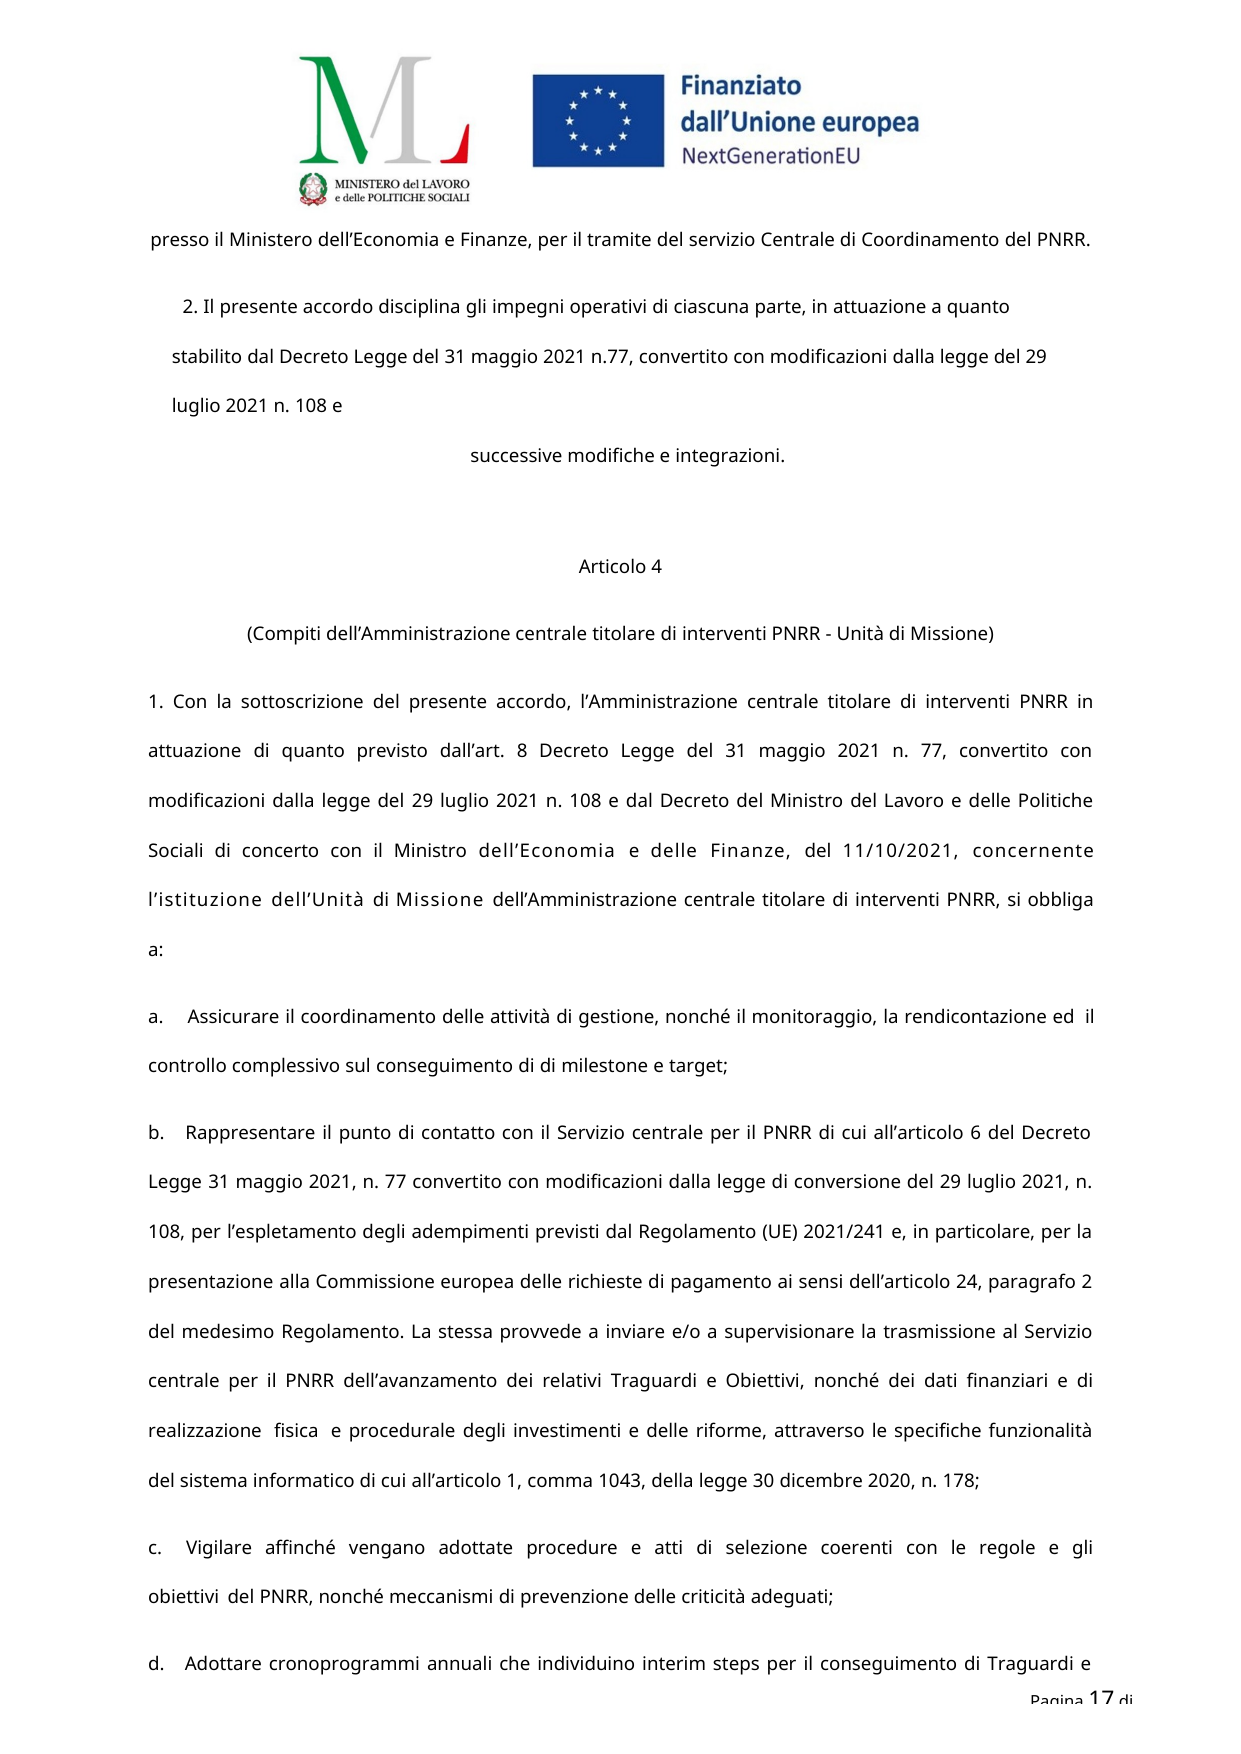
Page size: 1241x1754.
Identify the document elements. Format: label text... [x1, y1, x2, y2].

list Rappresentare il punto di contatto con il Servizio centrale per il PNRR di cui all’articolo 6 del Decreto Legge 31 maggio 2021, n. 77 convertito con modificazioni dalla legge di conversione del 29 luglio 2021, n. 108, per l’espletamento degli adempimenti previsti dal Regolamento (UE) 2021/241 e, in particolare, per la presentazione alla Commissione europea delle richieste di pagamento ai sensi dell’articolo 24, paragrafo 2 del medesimo Regolamento. La stessa provvede a inviare e/o a supervisionare la trasmissione al Servizio centrale per il PNRR dell’avanzamento dei relativi Traguardi e Obiettivi, nonché dei dati finanziari e di realizzazione fisica e procedurale degli investimenti e delle riforme, attraverso le specifiche funzionalità del sistema informatico di cui all’articolo 1, comma 1043, della legge 30 dicembre 2020, n. 178; [148, 1119, 1093, 1492]
list Assicurare il coordinamento delle attività di gestione, nonché il monitoraggio, la rendicontazione ed il controllo complessivo sul conseguimento di di milestone e target; [148, 1003, 1095, 1078]
picture [291, 24, 1000, 213]
text 2. Il presente accordo disciplina gli impegni operativi di ciascuna parte, in attuazione a quanto stabilito dal Decreto Legge del 31 maggio 2021 n.77, convertito con modificazioni dalla legge del 29 luglio 2021 n. 108 e [172, 293, 1079, 418]
text presso il Ministero dell’Economia e Finanze, per il tramite del servizio Centrale di Coordinamento del PNRR. [95, 226, 1146, 251]
list Vigilare affinché vengano adottate procedure e atti di selezione coerenti con le regole e gli obiettivi del PNRR, nonché meccanismi di prevenzione delle criticità adeguati; [148, 1534, 1094, 1609]
text successive modifiche e integrazioni. [470, 443, 1178, 468]
text (Compiti dell’Amministrazione centrale titolare di interventi PNRR - Unità di Missione) [95, 620, 1146, 646]
text 1. Con la sottoscrizione del presente accordo, l’Amministrazione centrale titolare di interventi PNRR in attuazione di quanto previsto dall’art. 8 Decreto Legge del 31 maggio 2021 n. 77, convertito con modificazioni dalla legge del 29 luglio 2021 n. 108 e dal Decreto del Ministro del Lavoro e delle Politiche Sociali di concerto con il Ministro dell’Economia e delle Finanze, del 11/10/2021, concernente l’istituzione dell’Unità di Missione dell’Amministrazione centrale titolare di interventi PNRR, si obbliga a: [148, 688, 1094, 962]
text Articolo 4 [95, 553, 1146, 578]
